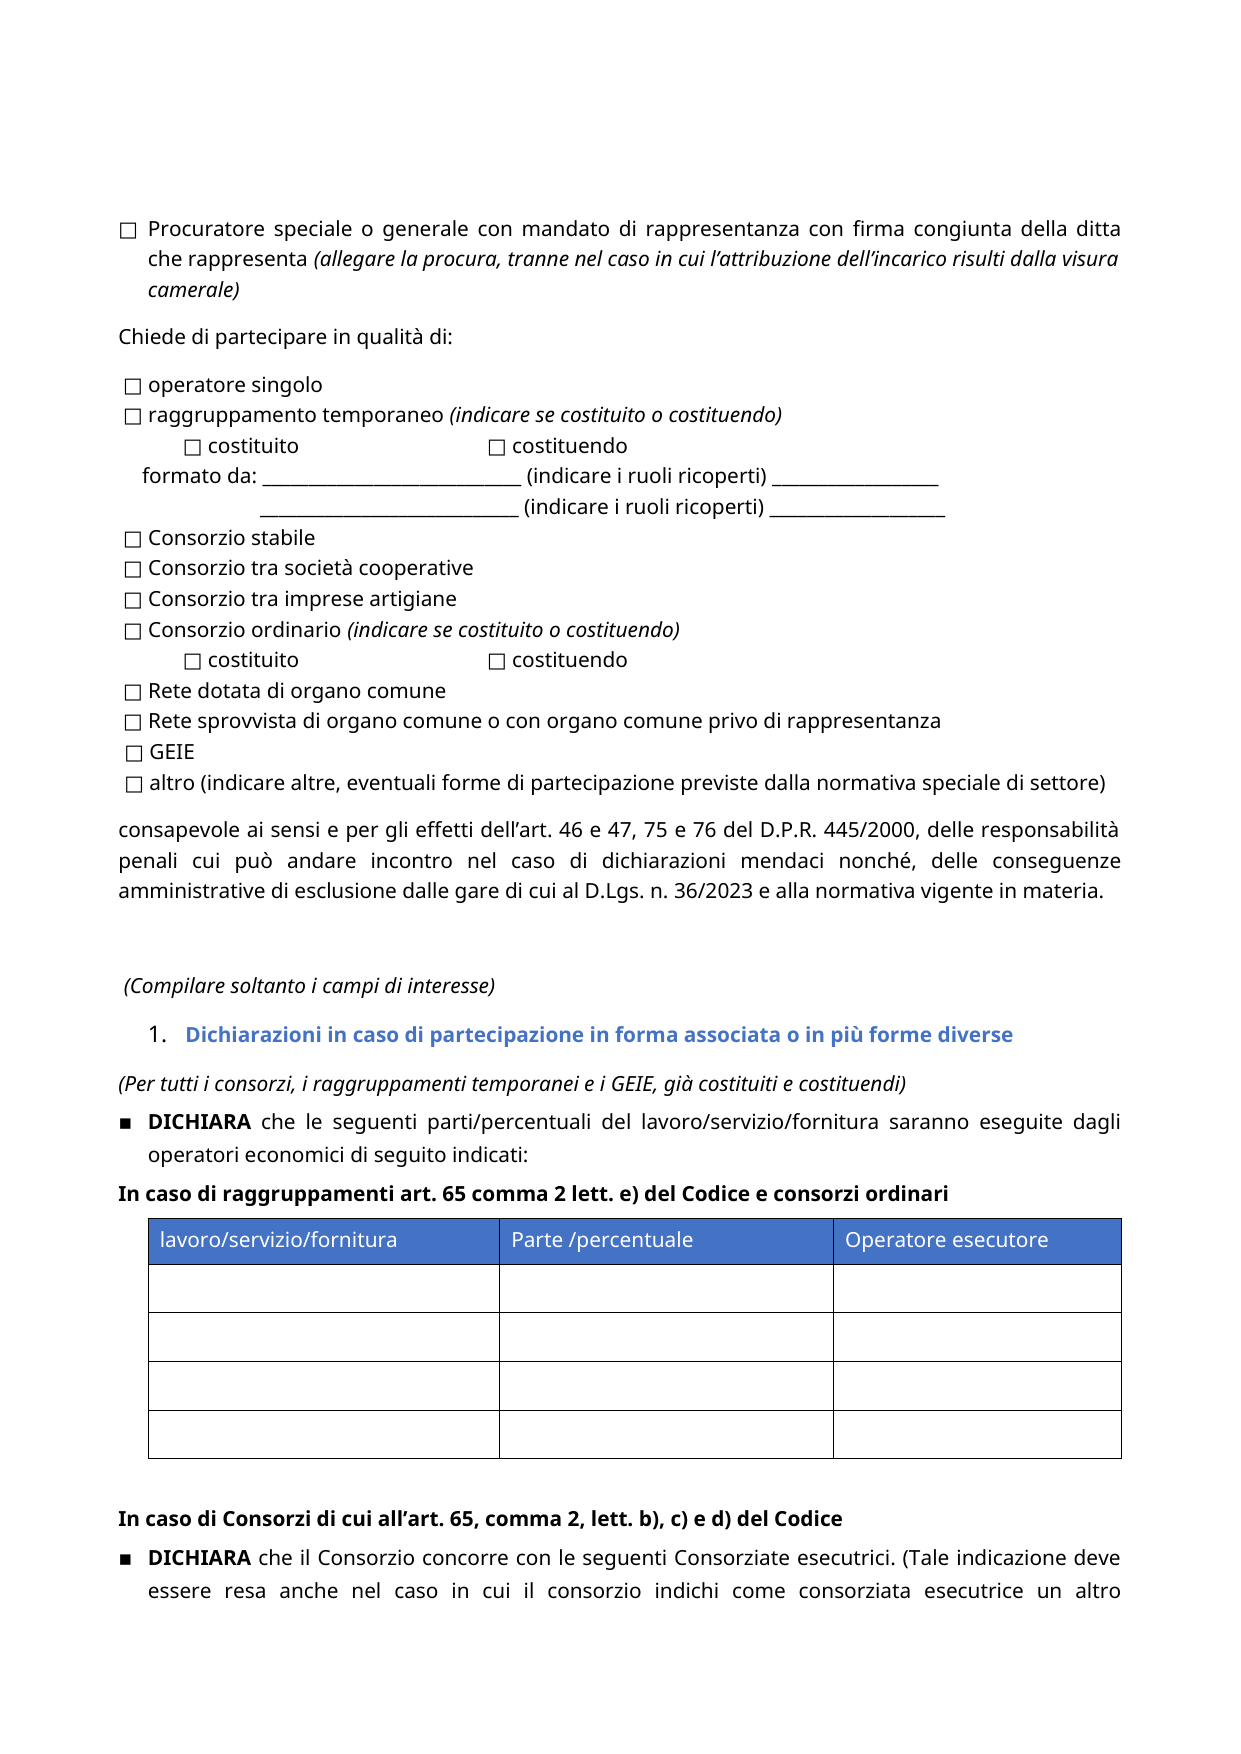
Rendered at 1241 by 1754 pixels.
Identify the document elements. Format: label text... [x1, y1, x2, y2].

text Chiede di partecipare in qualità di: [118, 322, 1122, 351]
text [118, 1543, 1122, 1604]
list Dichiarazioni in caso di partecipazione in forma associata o in più forme diverse [148, 1018, 1122, 1049]
table_cell [834, 1313, 1121, 1361]
table_cell [149, 1411, 499, 1458]
list □ GEIE [124, 737, 1122, 766]
table_cell [834, 1362, 1121, 1409]
list □ Consorzio stabile [123, 523, 1122, 551]
list □ Consorzio ordinario (indicare se costituito o costituendo) [123, 615, 1122, 643]
text In caso di raggruppamenti art. 65 comma 2 lett. e) del Codice e consorzi ordinari [118, 1179, 1122, 1207]
list □ Consorzio tra società cooperative [123, 553, 1122, 582]
list □ raggruppamento temporaneo (indicare se costituito o costituendo) [123, 400, 1122, 429]
table_cell [500, 1313, 833, 1361]
table_cell [500, 1411, 833, 1458]
list formato da: ____________________________ (indicare i ruoli ricoperti) __________________ [142, 462, 1122, 490]
list □ Rete sprovvista di organo comune o con organo comune privo di rappresentanza [123, 707, 1122, 735]
text □ Procuratore speciale o generale con mandato di rappresentanza con firma congiunta della ditta che rappresenta (allegare la procura, tranne nel caso in cui l’attribuzione dell’incarico risulti dalla visura camerale) [118, 214, 1122, 303]
table_cell [500, 1362, 833, 1409]
text (Compilare soltanto i campi di interesse) [118, 971, 1122, 999]
list □ altro (indicare altre, eventuali forme di partecipazione previste dalla normativa speciale di settore) [124, 768, 1122, 796]
text consapevole ai sensi e per gli effetti dell’art. 46 e 47, 75 e 76 del D.P.R. 445/2000, delle responsabilità penali cui può andare incontro nel caso di dichiarazioni mendaci nonché, delle conseguenze amministrative di esclusione dalle gare di cui al D.Lgs. n. 36/2023 e alla normativa vigente in materia. [118, 815, 1122, 905]
table_header Operatore esecutore [834, 1219, 1121, 1264]
table_cell [149, 1362, 499, 1409]
text (Per tutti i consorzi, i raggruppamenti temporanei e i GEIE, già costituiti e costituendi) [118, 1069, 1122, 1097]
table_cell [834, 1265, 1121, 1312]
list □ costituito □ costituendo [159, 431, 1122, 459]
list ____________________________ (indicare i ruoli ricoperti) ___________________ [118, 492, 1122, 521]
text In caso di Consorzi di cui all’art. 65, comma 2, lett. b), c) e d) del Codice [118, 1504, 1122, 1533]
list □ costituito □ costituendo [159, 645, 1122, 674]
list □ Consorzio tra imprese artigiane [123, 584, 1122, 612]
list □ operatore singolo [123, 370, 1122, 398]
table_cell [149, 1313, 499, 1361]
list □ Rete dotata di organo comune [123, 676, 1122, 704]
table_cell [834, 1411, 1121, 1458]
table_header lavoro/servizio/fornitura [149, 1219, 499, 1264]
table_cell [500, 1265, 833, 1312]
table_header Parte /percentuale [500, 1219, 833, 1264]
text ▪ DICHIARA che le seguenti parti/percentuali del lavoro/servizio/fornitura saranno eseguite dagli operatori economici di seguito indicati: [118, 1107, 1122, 1168]
table_cell [149, 1265, 499, 1312]
